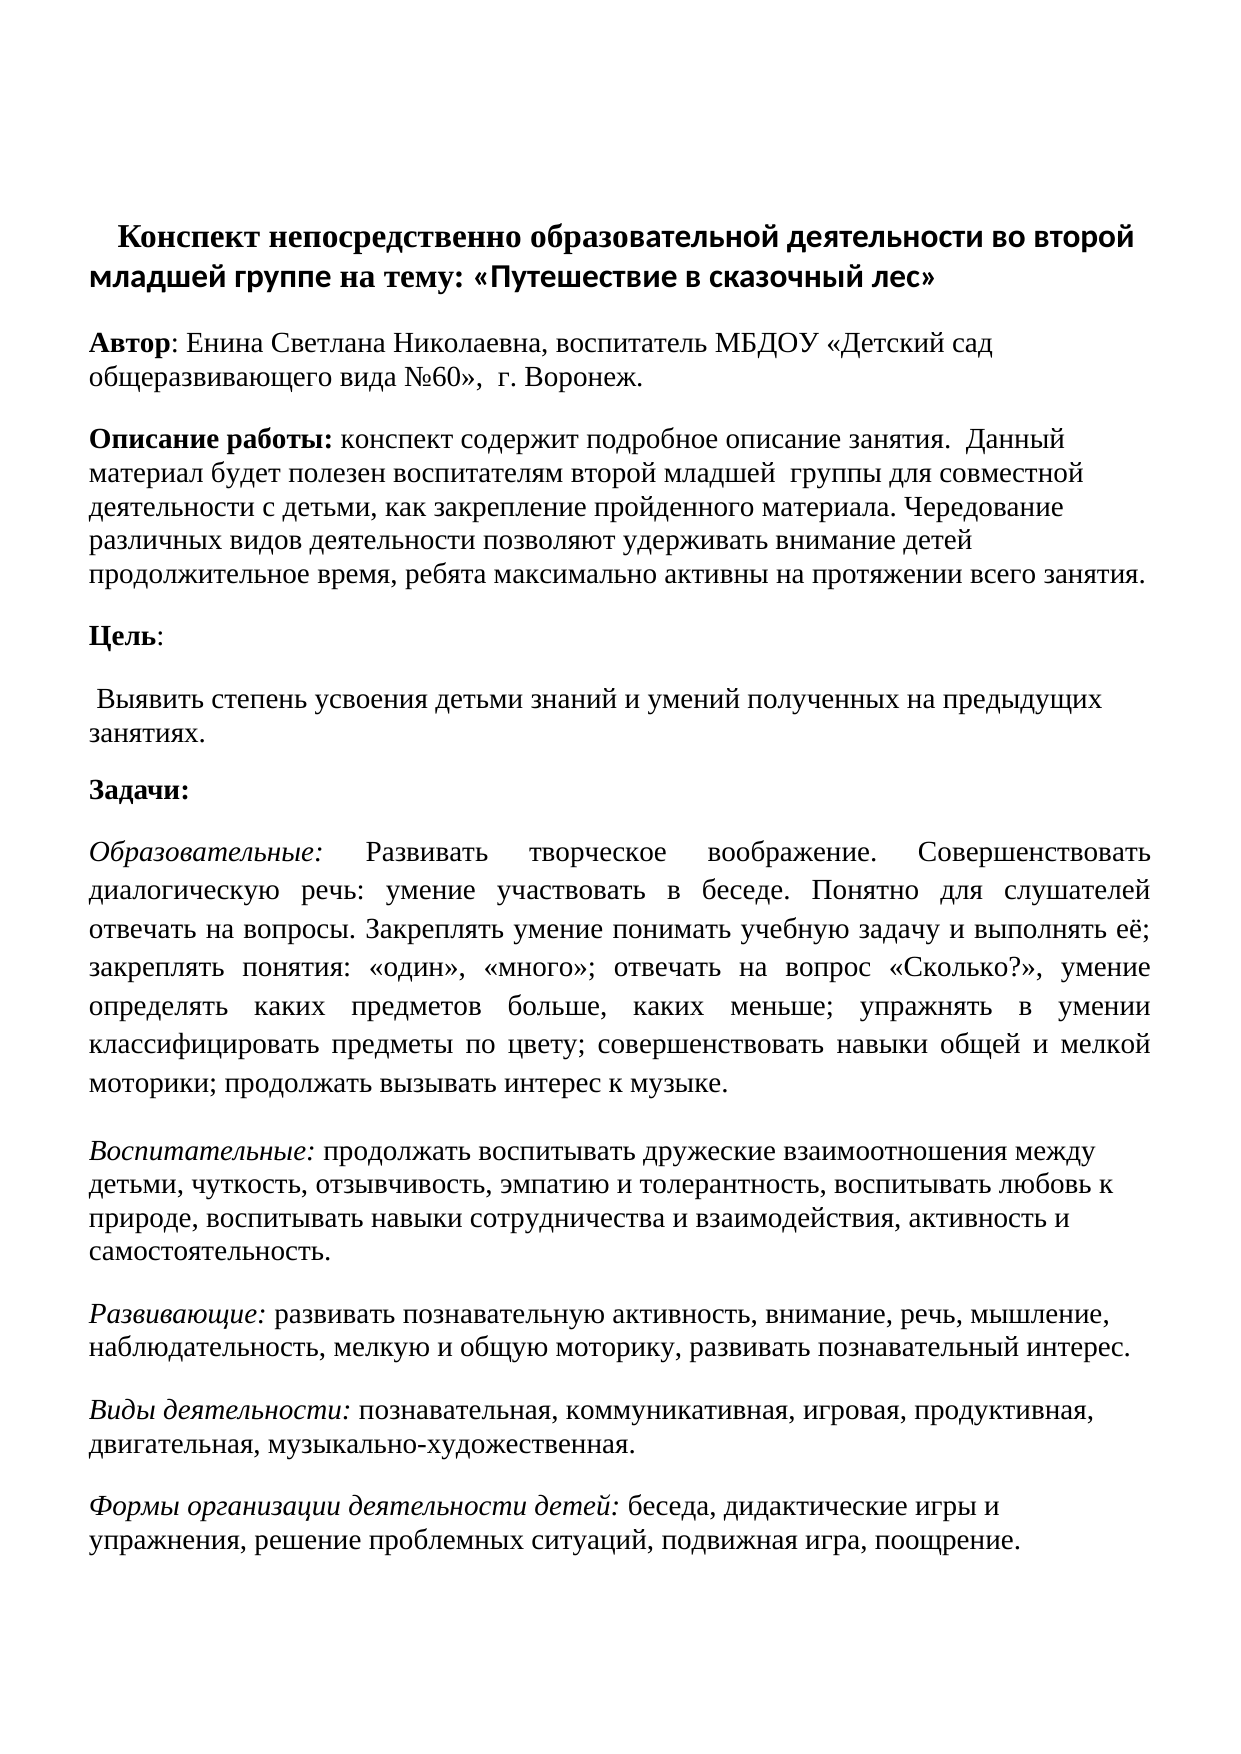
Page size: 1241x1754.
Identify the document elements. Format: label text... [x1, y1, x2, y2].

text Выявить степень усвоения детьми знаний и умений полученных на предыдущих занятиях. [89, 681, 1152, 748]
text Развивающие: развивать познавательную активность, внимание, речь, мышление, наблюдательность, мелкую и общую моторику, развивать познавательный интерес. [89, 1296, 1152, 1363]
text Конспект непосредственно образовательной деятельности во второй младшей группе на тему: «Путешествие в сказочный лес» [89, 215, 1152, 296]
text Виды деятельности: познавательная, коммуникативная, игровая, продуктивная, двигательная, музыкально-художественная. [89, 1392, 1152, 1459]
text Задачи: [89, 772, 1152, 805]
text Формы организации деятельности детей: беседа, дидактические игры и упражнения, решение проблемных ситуаций, подвижная игра, поощрение. [89, 1488, 1152, 1556]
text Воспитательные: продолжать воспитывать дружеские взаимоотношения между детьми, чуткость, отзывчивость, эмпатию и толерантность, воспитывать любовь к природе, воспитывать навыки сотрудничества и взаимодействия, активность и самостоятельность. [89, 1133, 1152, 1267]
text Описание работы: конспект содержит подробное описание занятия. Данный материал будет полезен воспитателям второй младшей группы для совместной деятельности с детьми, как закрепление пройденного материала. Чередование различных видов деятельности позволяют удерживать внимание детей продолжительное время, ребята максимально активны на протяжении всего занятия. [89, 422, 1152, 589]
text Цель: [89, 618, 1152, 652]
text Автор: Енина Светлана Николаевна, воспитатель МБДОУ «Детский сад общеразвивающего вида №60», г. Воронеж. [89, 325, 1152, 392]
text Образовательные: Развивать творческое воображение. Совершенствовать диалогическую речь: умение участвовать в беседе. Понятно для слушателей отвечать на вопросы. Закреплять умение понимать учебную задачу и выполнять её; закреплять понятия: «один», «много»; отвечать на вопрос «Сколько?», умение определять каких предметов больше, каких меньше; упражнять в умении классифицировать предметы по цвету; совершенствовать навыки общей и мелкой моторики; продолжать вызывать интерес к музыке. [89, 834, 1152, 1098]
